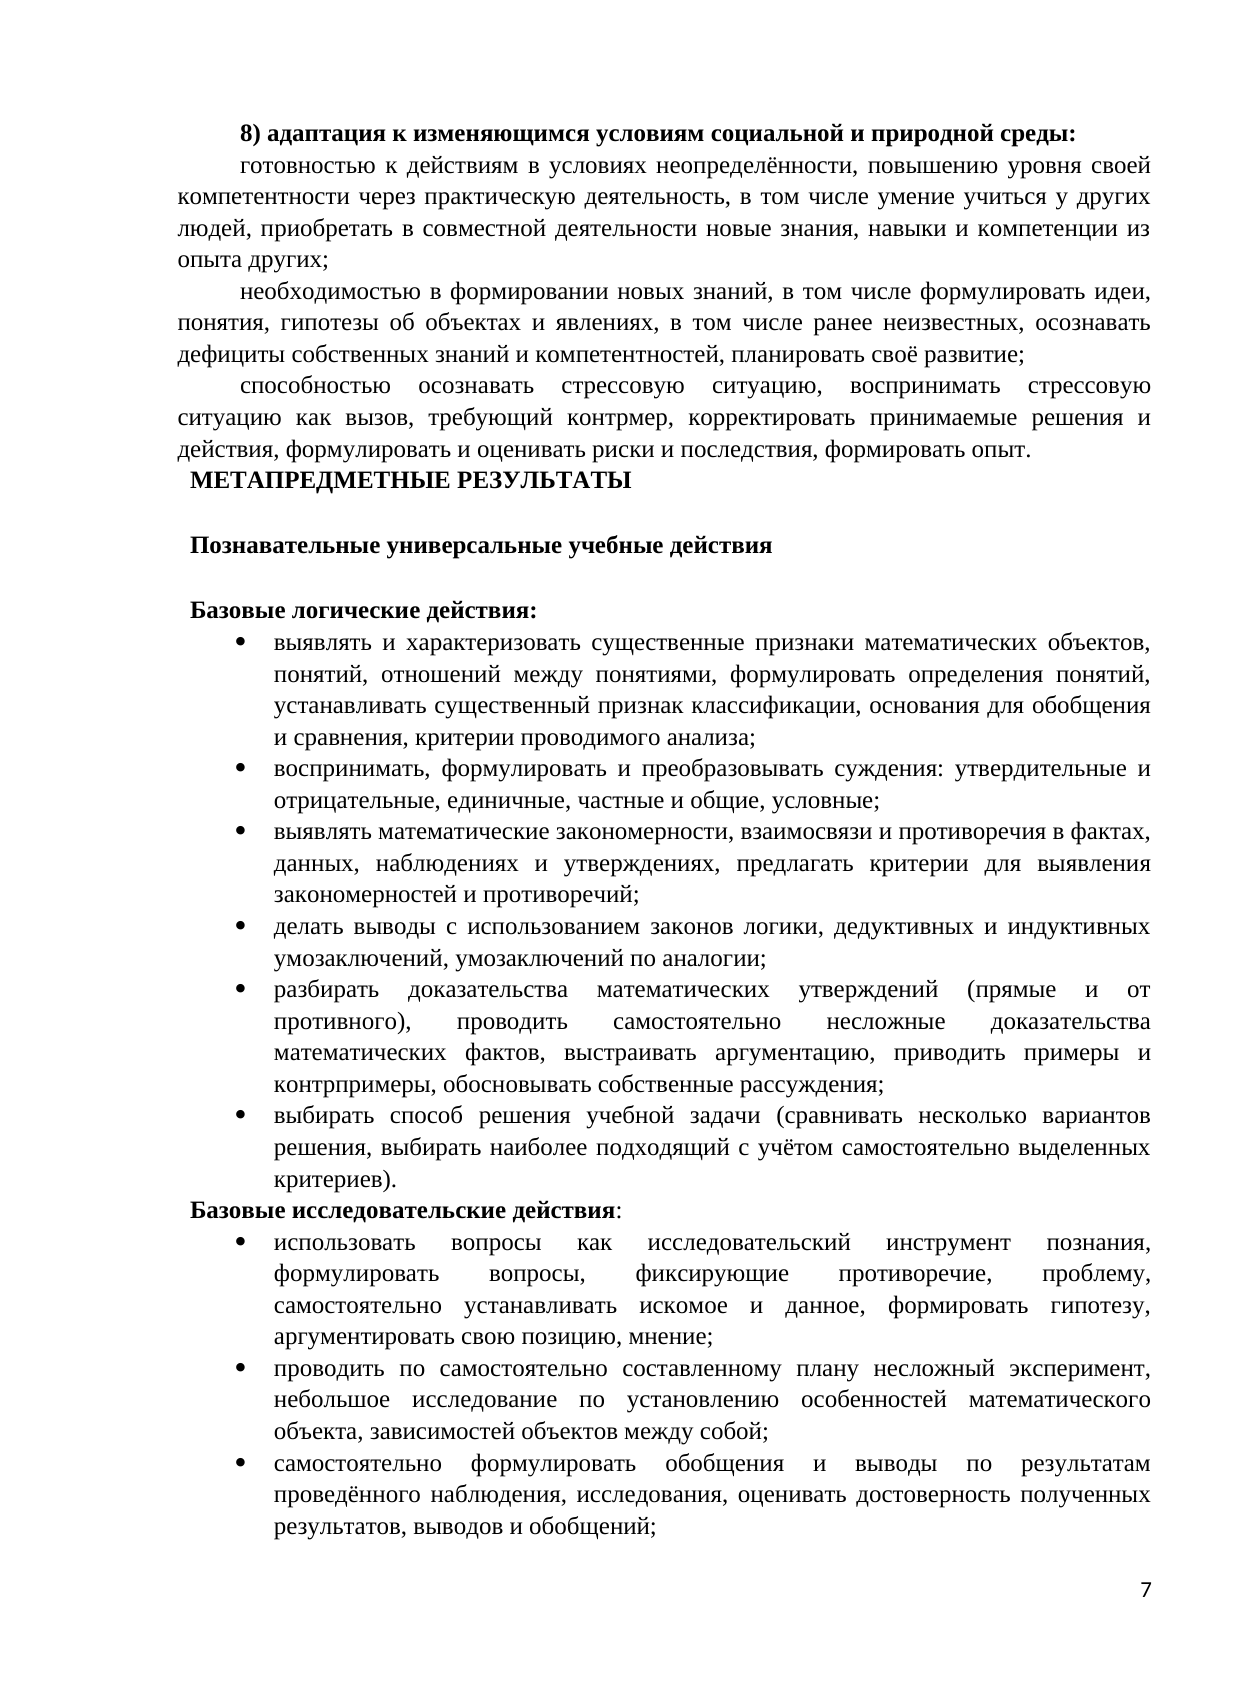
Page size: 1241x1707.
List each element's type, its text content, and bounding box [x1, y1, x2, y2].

list выявлять математические закономерности, взаимосвязи и противоречия в фактах, данных, наблюдениях и утверждениях, предлагать критерии для выявления закономерностей и противоречий; [236, 816, 1152, 908]
text 8) адаптация к изменяющимся условиям социальной и природной среды: [177, 118, 1152, 147]
list делать выводы с использованием законов логики, дедуктивных и индуктивных умозаключений, умозаключений по аналогии; [236, 911, 1152, 971]
text Базовые исследовательские действия: [190, 1195, 1152, 1224]
list проводить по самостоятельно составленному плану несложный эксперимент, небольшое исследование по установлению особенностей математического объекта, зависимостей объектов между собой; [236, 1353, 1152, 1445]
text МЕТАПРЕДМЕТНЫЕ РЕЗУЛЬТАТЫ [190, 465, 1152, 494]
text Познавательные универсальные учебные действия [190, 530, 1152, 559]
list выбирать способ решения учебной задачи (сравнивать несколько вариантов решения, выбирать наиболее подходящий с учётом самостоятельно выделенных критериев). [236, 1101, 1152, 1192]
list разбирать доказательства математических утверждений (прямые и от противного), проводить самостоятельно несложные доказательства математических фактов, выстраивать аргументацию, приводить примеры и контрпримеры, обосновывать собственные рассуждения; [236, 974, 1152, 1098]
text готовностью к действиям в условиях неопределённости, повышению уровня своей компетентности через практическую деятельность, в том числе умение учиться у других людей, приобретать в совместной деятельности новые знания, навыки и компетенции из опыта других; [177, 150, 1152, 273]
text способностью осознавать стрессовую ситуацию, воспринимать стрессовую ситуацию как вызов, требующий контрмер, корректировать принимаемые решения и действия, формулировать и оценивать риски и последствия, формировать опыт. [177, 371, 1152, 462]
list использовать вопросы как исследовательский инструмент познания, формулировать вопросы, фиксирующие противоречие, проблему, самостоятельно устанавливать искомое и данное, формировать гипотезу, аргументировать свою позицию, мнение; [236, 1227, 1152, 1350]
text необходимостью в формировании новых знаний, в том числе формулировать идеи, понятия, гипотезы об объектах и явлениях, в том числе ранее неизвестных, осознавать дефициты собственных знаний и компетентностей, планировать своё развитие; [177, 276, 1152, 368]
text Базовые логические действия: [190, 596, 1152, 624]
list самостоятельно формулировать обобщения и выводы по результатам проведённого наблюдения, исследования, оценивать достоверность полученных результатов, выводов и обобщений; [236, 1448, 1152, 1539]
list воспринимать, формулировать и преобразовывать суждения: утвердительные и отрицательные, единичные, частные и общие, условные; [236, 753, 1152, 814]
list выявлять и характеризовать существенные признаки математических объектов, понятий, отношений между понятиями, формулировать определения понятий, устанавливать существенный признак классификации, основания для обобщения и сравнения, критерии проводимого анализа; [236, 627, 1152, 751]
